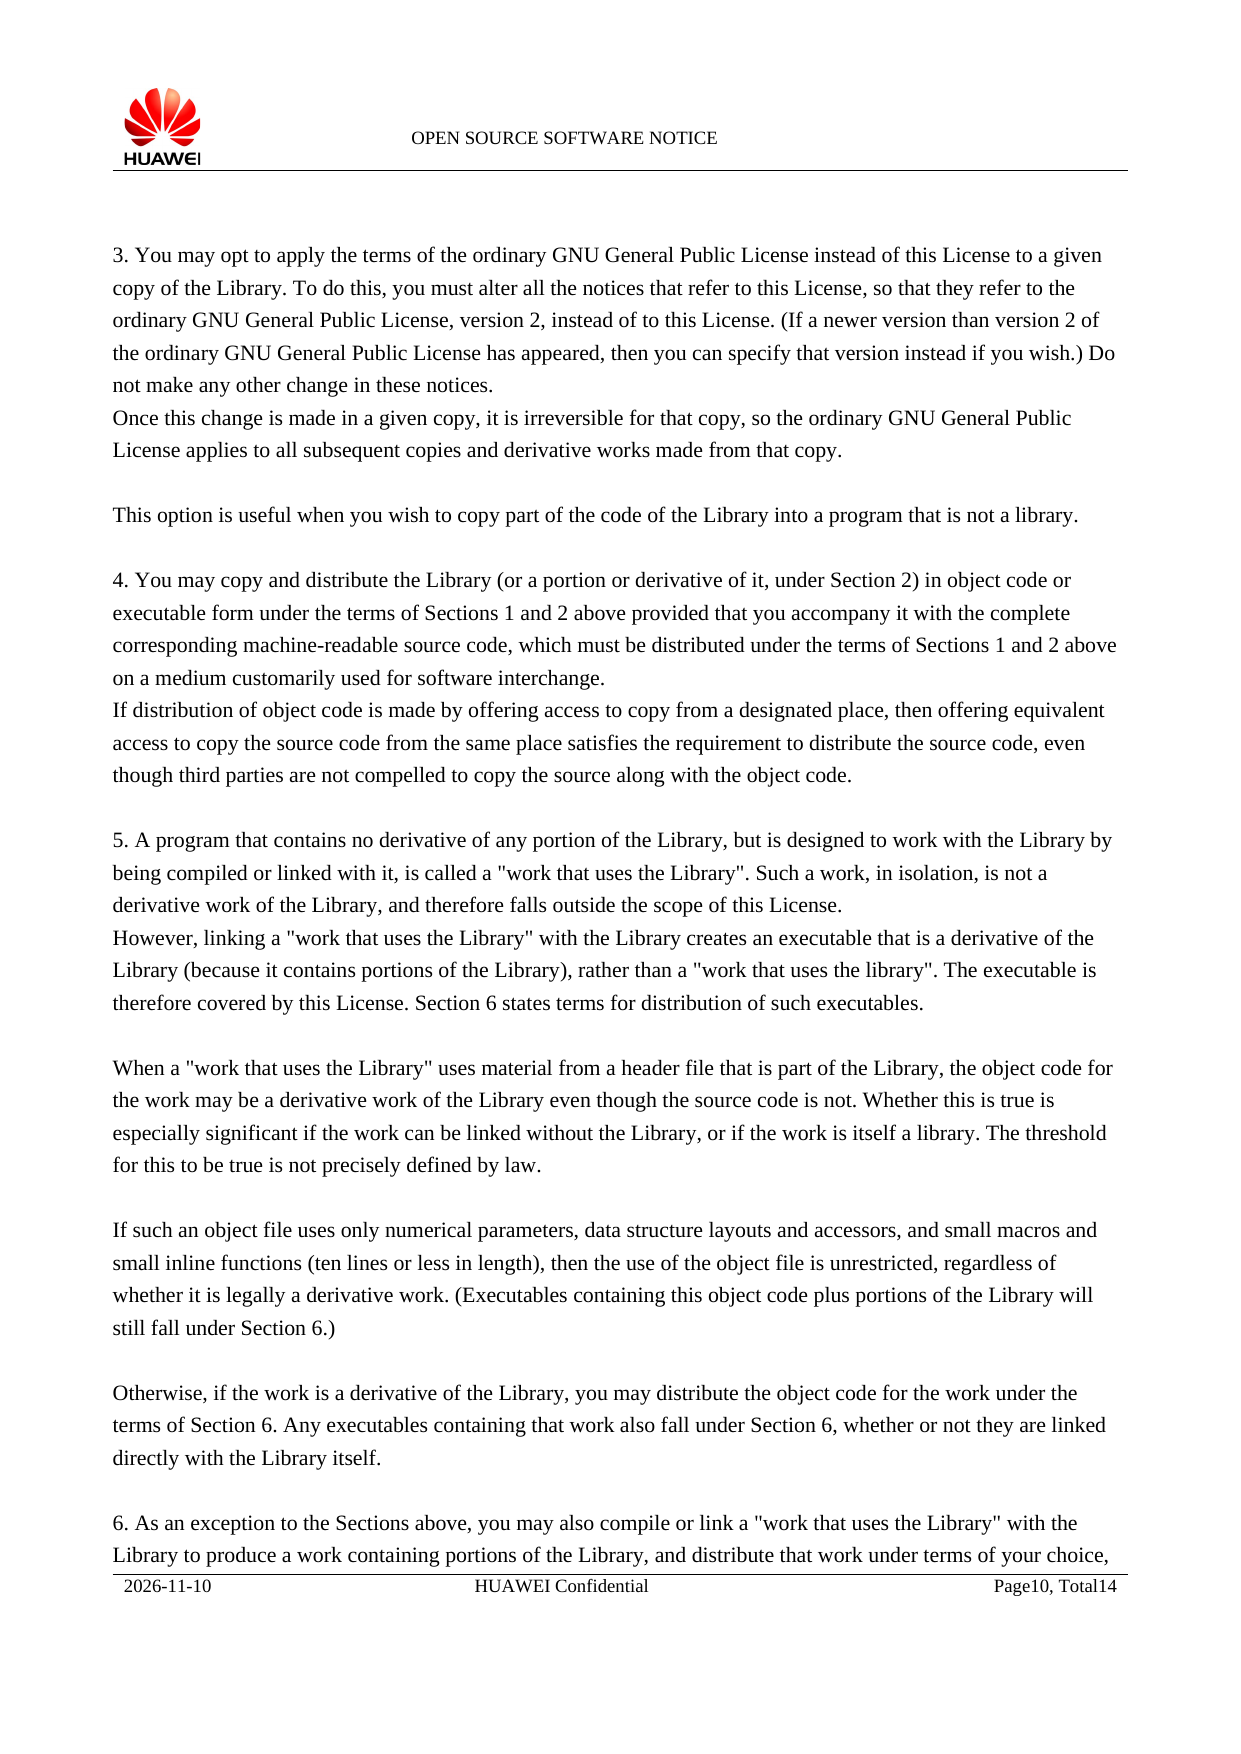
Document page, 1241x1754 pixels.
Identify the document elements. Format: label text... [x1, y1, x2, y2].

picture [124, 88, 201, 165]
